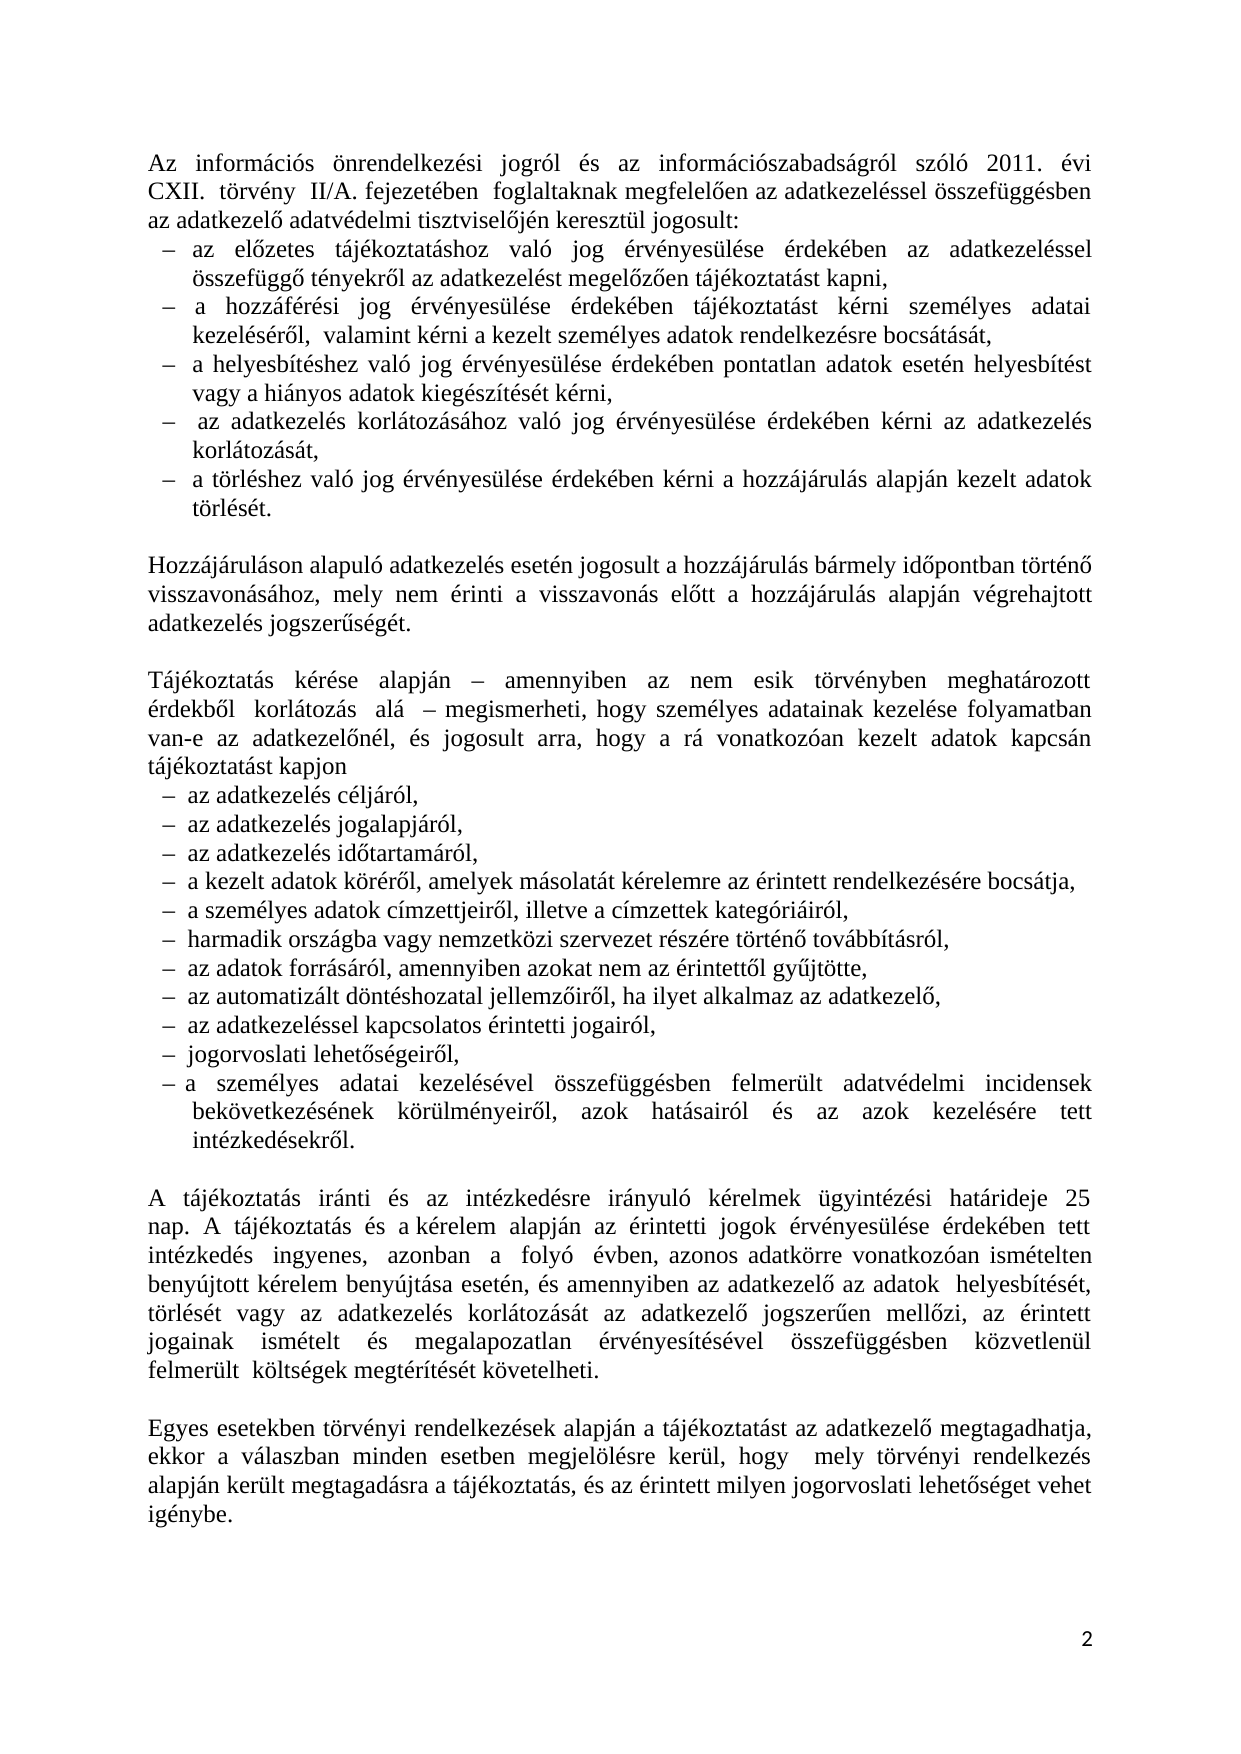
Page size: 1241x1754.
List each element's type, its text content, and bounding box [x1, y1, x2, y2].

text – az adatkezelés időtartamáról, [162, 838, 1093, 866]
text Egyes esetekben törvényi rendelkezések alapján a tájékoztatást az adatkezelő megtagadhatja, ekkor a válaszban minden esetben megjelölésre kerül, hogy mely törvényi rendelkezés alapján került megtagadásra a tájékoztatás, és az érintett milyen jogorvoslati lehetőséget vehet igénybe. [148, 1413, 1093, 1528]
text – harmadik országba vagy nemzetközi szervezet részére történő továbbításról, [162, 924, 1093, 953]
text Hozzájáruláson alapuló adatkezelés esetén jogosult a hozzájárulás bármely időpontban történő visszavonásához, mely nem érinti a visszavonás előtt a hozzájárulás alapján végrehajtott adatkezelés jogszerűségét. [148, 550, 1093, 636]
text – az előzetes tájékoztatáshoz való jog érvényesülése érdekében az adatkezeléssel összefüggő tényekről az adatkezelést megelőzően tájékoztatást kapni, [162, 234, 1093, 291]
text – a kezelt adatok köréről, amelyek másolatát kérelemre az érintett rendelkezésére bocsátja, [162, 866, 1093, 895]
text Tájékoztatás kérése alapján – amennyiben az nem esik törvényben meghatározott érdekből korlátozás alá – megismerheti, hogy személyes adatainak kezelése folyamatban van-e az adatkezelőnél, és jogosult arra, hogy a rá vonatkozóan kezelt adatok kapcsán tájékoztatást kapjon [148, 665, 1093, 780]
text – az adatkezelés korlátozásához való jog érvényesülése érdekében kérni az adatkezelés korlátozását, [162, 406, 1093, 464]
text – a személyes adatai kezelésével összefüggésben felmerült adatvédelmi incidensek bekövetkezésének körülményeiről, azok hatásairól és az azok kezelésére tett intézkedésekről. [162, 1068, 1093, 1154]
text – az adatkezeléssel kapcsolatos érintetti jogairól, [162, 1010, 1093, 1039]
text – az automatizált döntéshozatal jellemzőiről, ha ilyet alkalmaz az adatkezelő, [162, 981, 1093, 1010]
text – a hozzáférési jog érvényesülése érdekében tájékoztatást kérni személyes adatai kezeléséről, valamint kérni a kezelt személyes adatok rendelkezésre bocsátását, [162, 291, 1093, 349]
text – az adatok forrásáról, amennyiben azokat nem az érintettől gyűjtötte, [162, 953, 1093, 981]
text – a törléshez való jog érvényesülése érdekében kérni a hozzájárulás alapján kezelt adatok törlését. [162, 464, 1093, 521]
text Az információs önrendelkezési jogról és az információszabadságról szóló 2011. évi CXII. törvény II/A. fejezetében foglaltaknak megfelelően az adatkezeléssel összefüggésben az adatkezelő adatvédelmi tisztviselőjén keresztül jogosult: [148, 148, 1093, 234]
text – a helyesbítéshez való jog érvényesülése érdekében pontatlan adatok esetén helyesbítést vagy a hiányos adatok kiegészítését kérni, [162, 349, 1093, 406]
text – az adatkezelés céljáról, [162, 780, 1093, 809]
text A tájékoztatás iránti és az intézkedésre irányuló kérelmek ügyintézési határideje 25 nap. A tájékoztatás és a kérelem alapján az érintetti jogok érvényesülése érdekében tett intézkedés ingyenes, azonban a folyó évben, azonos adatkörre vonatkozóan ismételten benyújtott kérelem benyújtása esetén, és amennyiben az adatkezelő az adatok helyesbítését, törlését vagy az adatkezelés korlátozását az adatkezelő jogszerűen mellőzi, az érintett jogainak ismételt és megalapozatlan érvényesítésével összefüggésben közvetlenül felmerült költségek megtérítését követelheti. [148, 1183, 1093, 1384]
text – az adatkezelés jogalapjáról, [162, 809, 1093, 838]
text – a személyes adatok címzettjeiről, illetve a címzettek kategóriáiról, [162, 895, 1093, 924]
text – jogorvoslati lehetőségeiről, [162, 1039, 1093, 1068]
